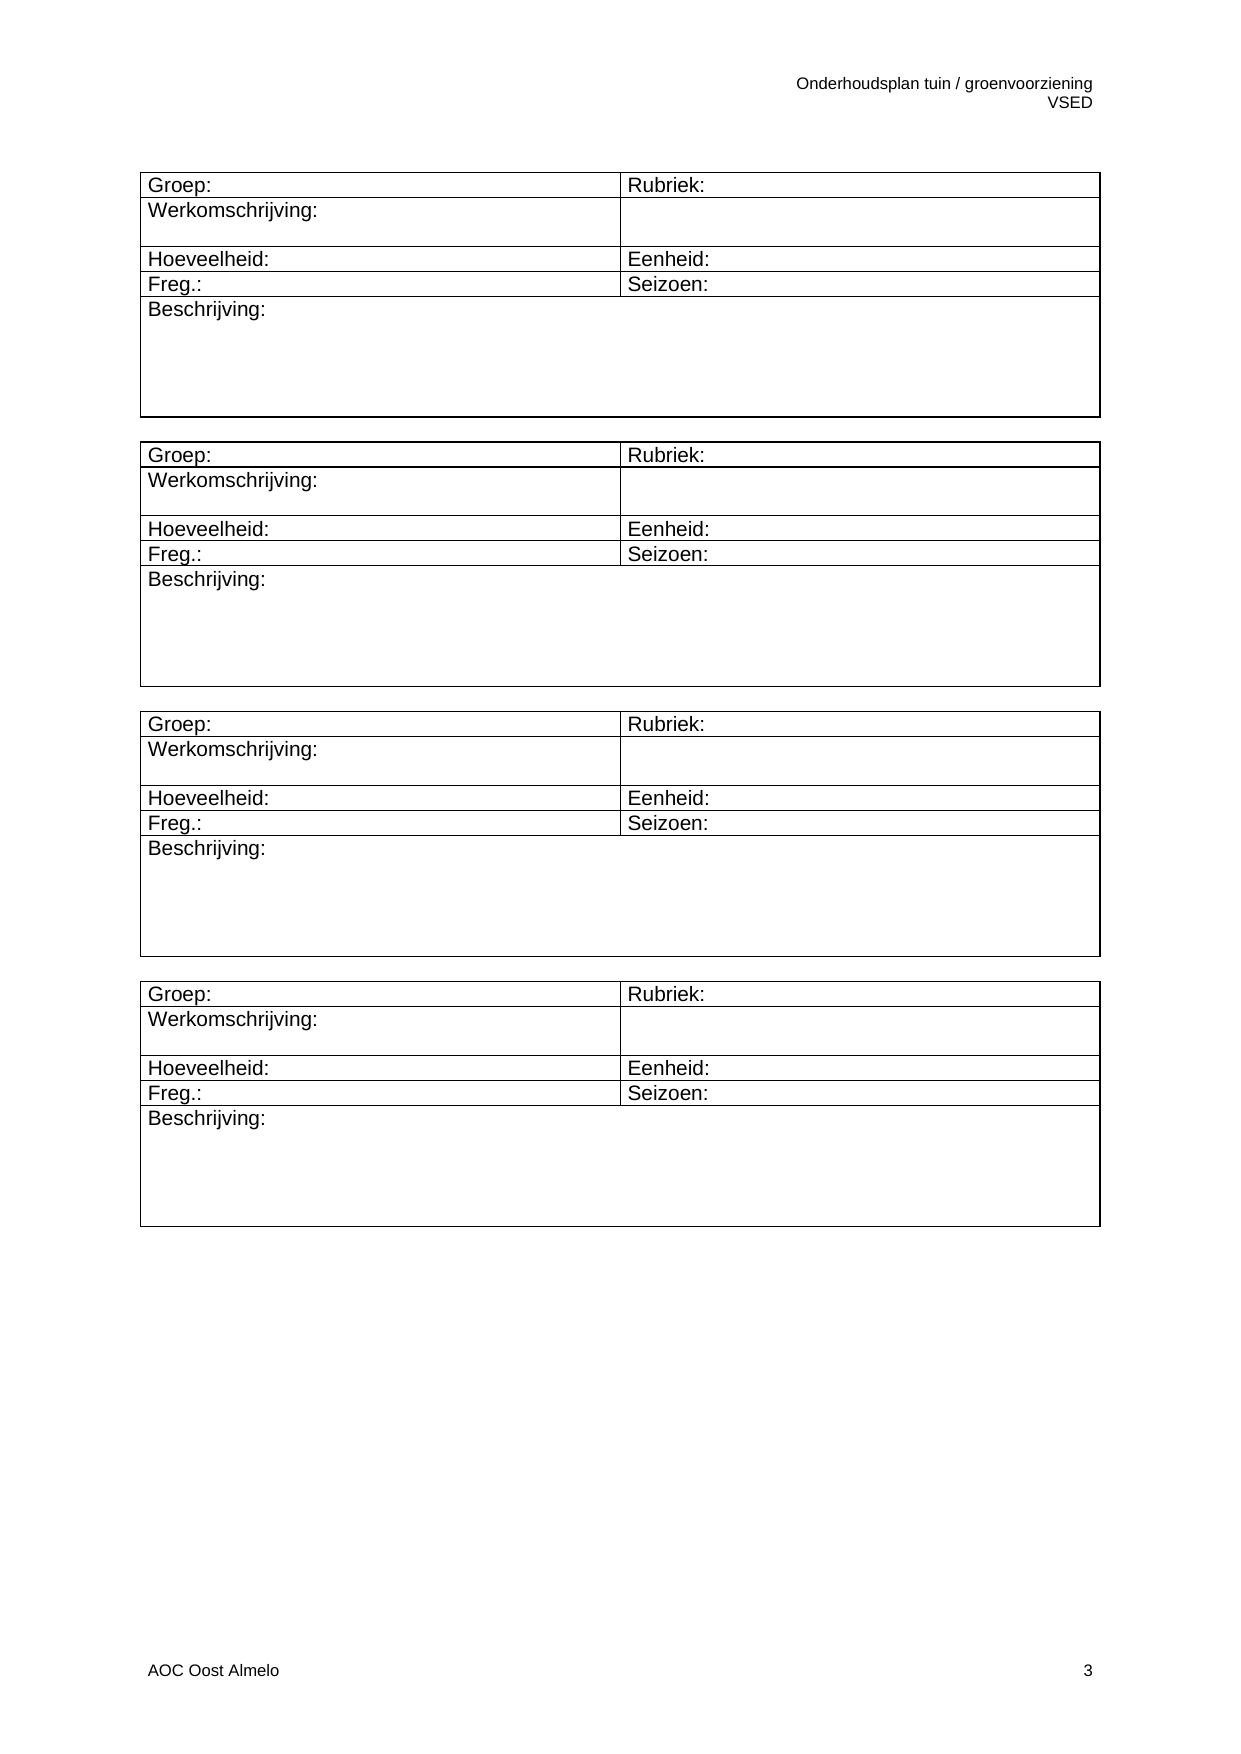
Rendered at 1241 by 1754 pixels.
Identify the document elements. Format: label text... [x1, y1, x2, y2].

table_cell Hoeveelheid: [141, 247, 620, 271]
table_cell Seizoen: [621, 541, 1099, 565]
table_cell [621, 198, 1099, 246]
table_cell Werkomschrijving: [141, 1007, 620, 1055]
table_cell Hoeveelheid: [141, 786, 620, 810]
table_cell Eenheid: [621, 786, 1099, 810]
table_cell Hoeveelheid: [141, 1056, 620, 1080]
table_cell Freg.: [141, 1081, 620, 1105]
table_cell Eenheid: [621, 516, 1099, 540]
table_header Rubriek: [621, 173, 1099, 197]
table_cell Freg.: [141, 541, 620, 565]
table_cell Beschrijving: [141, 566, 1099, 686]
table_header Groep: [141, 982, 620, 1006]
table_cell Freg.: [141, 811, 620, 835]
table_cell Werkomschrijving: [141, 468, 620, 515]
table_cell Beschrijving: [141, 297, 1099, 416]
table_cell Seizoen: [621, 272, 1099, 296]
table_cell [621, 468, 1099, 515]
table_cell Eenheid: [621, 1056, 1099, 1080]
table_header Rubriek: [621, 982, 1099, 1006]
table_cell Hoeveelheid: [141, 516, 620, 540]
table_cell Beschrijving: [141, 836, 1099, 956]
table_cell [621, 737, 1099, 785]
table_cell Seizoen: [621, 811, 1099, 835]
table_header Rubriek: [621, 443, 1099, 466]
table_cell [621, 1007, 1099, 1055]
table_header Rubriek: [621, 712, 1099, 736]
table_cell Eenheid: [621, 247, 1099, 271]
table_header Groep: [141, 173, 620, 197]
table_header Groep: [141, 712, 620, 736]
table_cell Werkomschrijving: [141, 737, 620, 785]
table_cell Beschrijving: [141, 1106, 1099, 1226]
table_cell Werkomschrijving: [141, 198, 620, 246]
table_cell Seizoen: [621, 1081, 1099, 1105]
table_header Groep: [141, 443, 620, 466]
table_cell Freg.: [141, 272, 620, 296]
